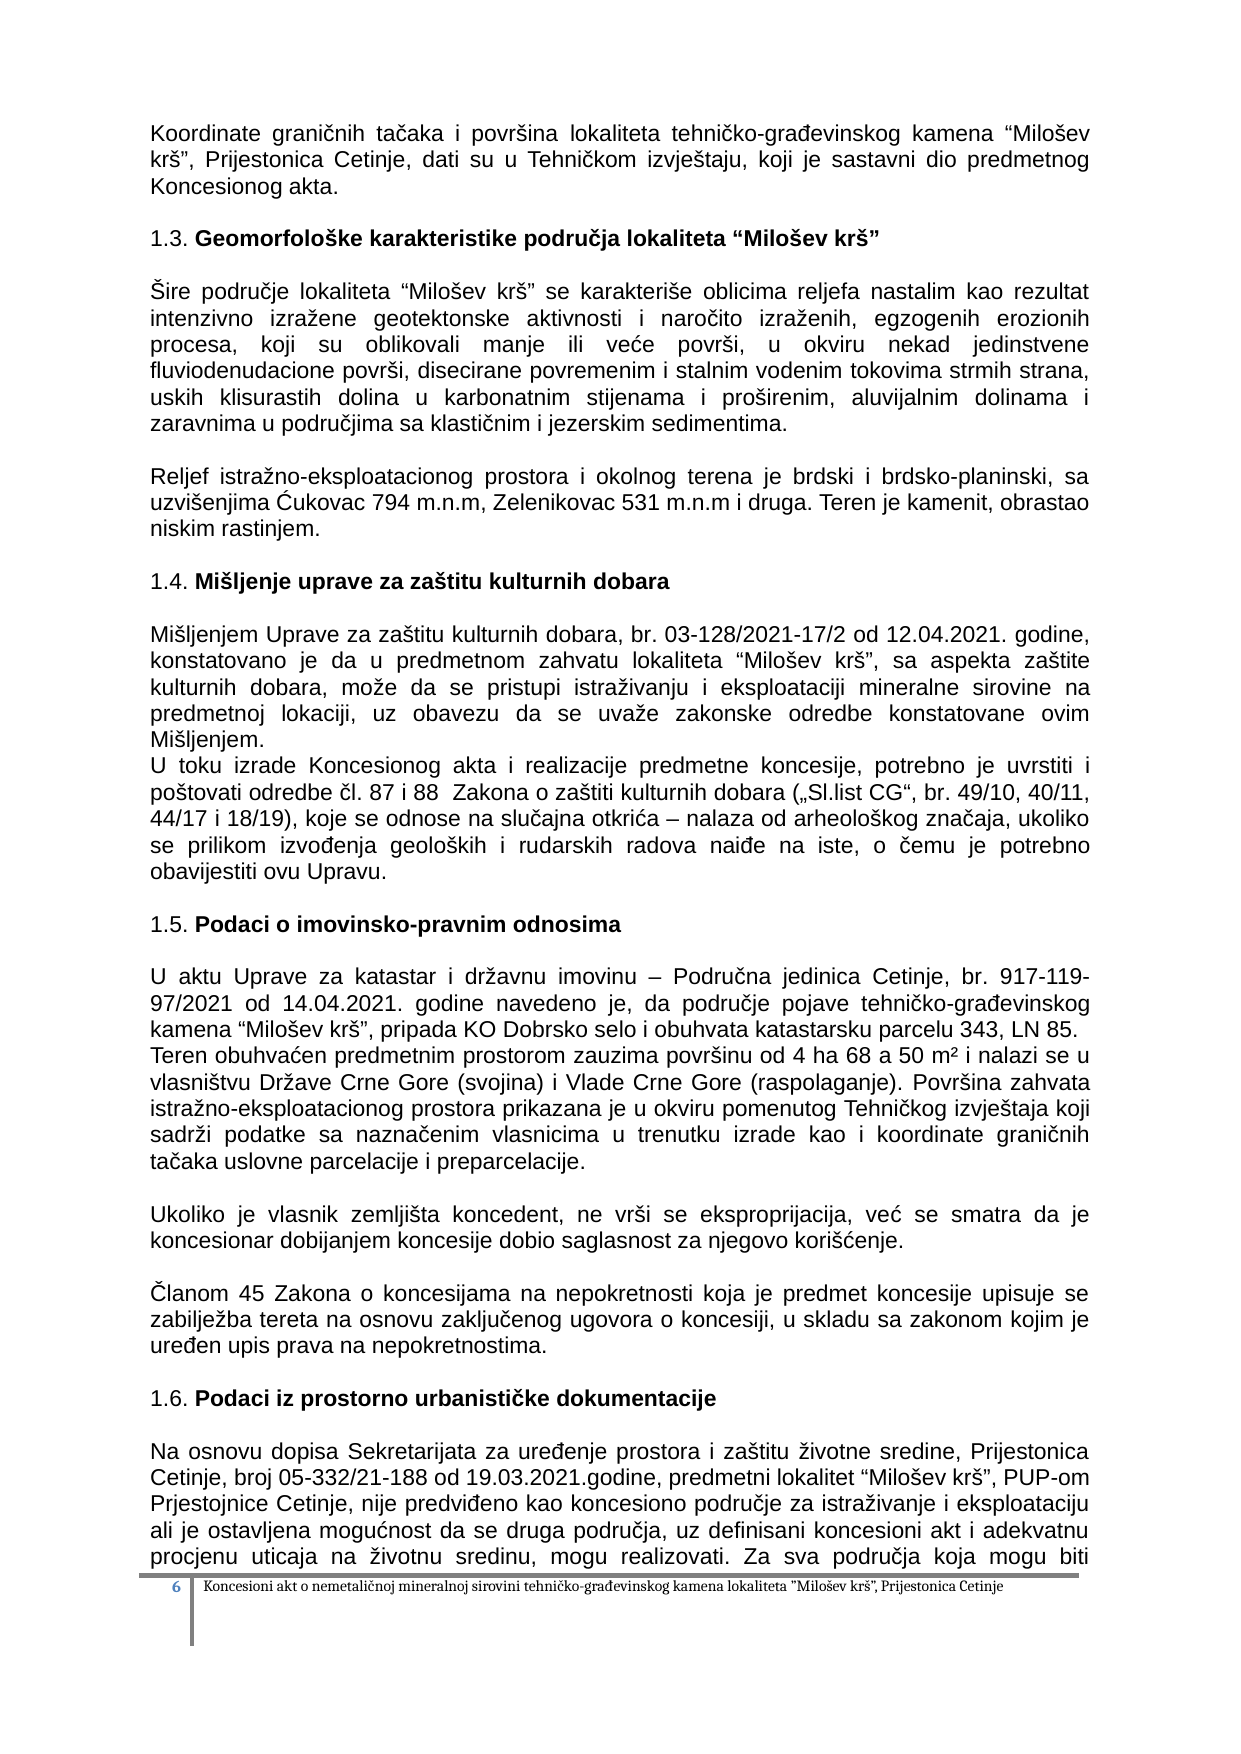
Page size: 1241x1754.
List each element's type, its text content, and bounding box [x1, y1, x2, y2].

text Mišljenjem Uprave za zaštitu kulturnih dobara, br. 03-128/2021-17/2 od 12.04.2021. godine, konstatovano je da u predmetnom zahvatu lokaliteta “Milošev krš”, sa aspekta zaštite kulturnih dobara, može da se pristupi istraživanju i eksploataciji mineralne sirovine na predmetnoj lokaciji, uz obavezu da se uvaže zakonske odredbe konstatovane ovim Mišljenjem. [150, 621, 1090, 752]
text 1.5. Podaci o imovinsko-pravnim odnosima [150, 911, 1090, 937]
text 1.4. Mišljenje uprave za zaštitu kulturnih dobara [150, 568, 1090, 594]
text Koordinate graničnih tačaka i površina lokaliteta tehničko-građevinskog kamena “Milošev krš”, Prijestonica Cetinje, dati su u Tehničkom izvještaju, koji je sastavni dio predmetnog Koncesionog akta. [150, 120, 1090, 199]
text 1.6. Podaci iz prostorno urbanističke dokumentacije [150, 1385, 1090, 1411]
text U aktu Uprave za katastar i državnu imovinu – Područna jedinica Cetinje, br. 917-119-97/2021 od 14.04.2021. godine navedeno je, da područje pojave tehničko-građevinskog kamena “Milošev krš”, pripada KO Dobrsko selo i obuhvata katastarsku parcelu 343, LN 85. [150, 963, 1090, 1042]
text Reljef istražno-eksploatacionog prostora i okolnog terena je brdski i brdsko-planinski, sa uzvišenjima Ćukovac 794 m.n.m, Zelenikovac 531 m.n.m i druga. Teren je kamenit, obrastao niskim rastinjem. [150, 463, 1090, 542]
text U toku izrade Koncesionog akta i realizacije predmetne koncesije, potrebno je uvrstiti i poštovati odredbe čl. 87 i 88 Zakona o zaštiti kulturnih dobara („Sl.list CG“, br. 49/10, 40/11, 44/17 i 18/19), koje se odnose na slučajna otkrića – nalaza od arheološkog značaja, ukoliko se prilikom izvođenja geoloških i rudarskih radova naiđe na iste, o čemu je potrebno obavijestiti ovu Upravu. [150, 752, 1090, 884]
text 1.3. Geomorfološke karakteristike područja lokaliteta “Milošev krš” [150, 225, 1090, 252]
text Šire područje lokaliteta “Milošev krš” se karakteriše oblicima reljefa nastalim kao rezultat intenzivno izražene geotektonske aktivnosti i naročito izraženih, egzogenih erozionih procesa, koji su oblikovali manje ili veće površi, u okviru nekad jedinstvene fluviodenudacione površi, disecirane povremenim i stalnim vodenim tokovima strmih strana, uskih klisurastih dolina u karbonatnim stijenama i proširenim, aluvijalnim dolinama i zaravnima u područjima sa klastičnim i jezerskim sedimentima. [150, 278, 1090, 436]
text Ukoliko je vlasnik zemljišta koncedent, ne vrši se eksproprijacija, već se smatra da je koncesionar dobijanjem koncesije dobio saglasnost za njegovo korišćenje. [150, 1201, 1090, 1253]
text Teren obuhvaćen predmetnim prostorom zauzima površinu od 4 ha 68 a 50 m² i nalazi se u vlasništvu Države Crne Gore (svojina) i Vlade Crne Gore (raspolaganje). Površina zahvata istražno-eksploatacionog prostora prikazana je u okviru pomenutog Tehničkog izvještaja koji sadrži podatke sa naznačenim vlasnicima u trenutku izrade kao i koordinate graničnih tačaka uslovne parcelacije i preparcelacije. [150, 1042, 1090, 1174]
text Članom 45 Zakona o koncesijama na nepokretnosti koja je predmet koncesije upisuje se zabilježba tereta na osnovu zaključenog ugovora o koncesiji, u skladu sa zakonom kojim je uređen upis prava na nepokretnostima. [150, 1279, 1090, 1359]
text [150, 1438, 1090, 1569]
